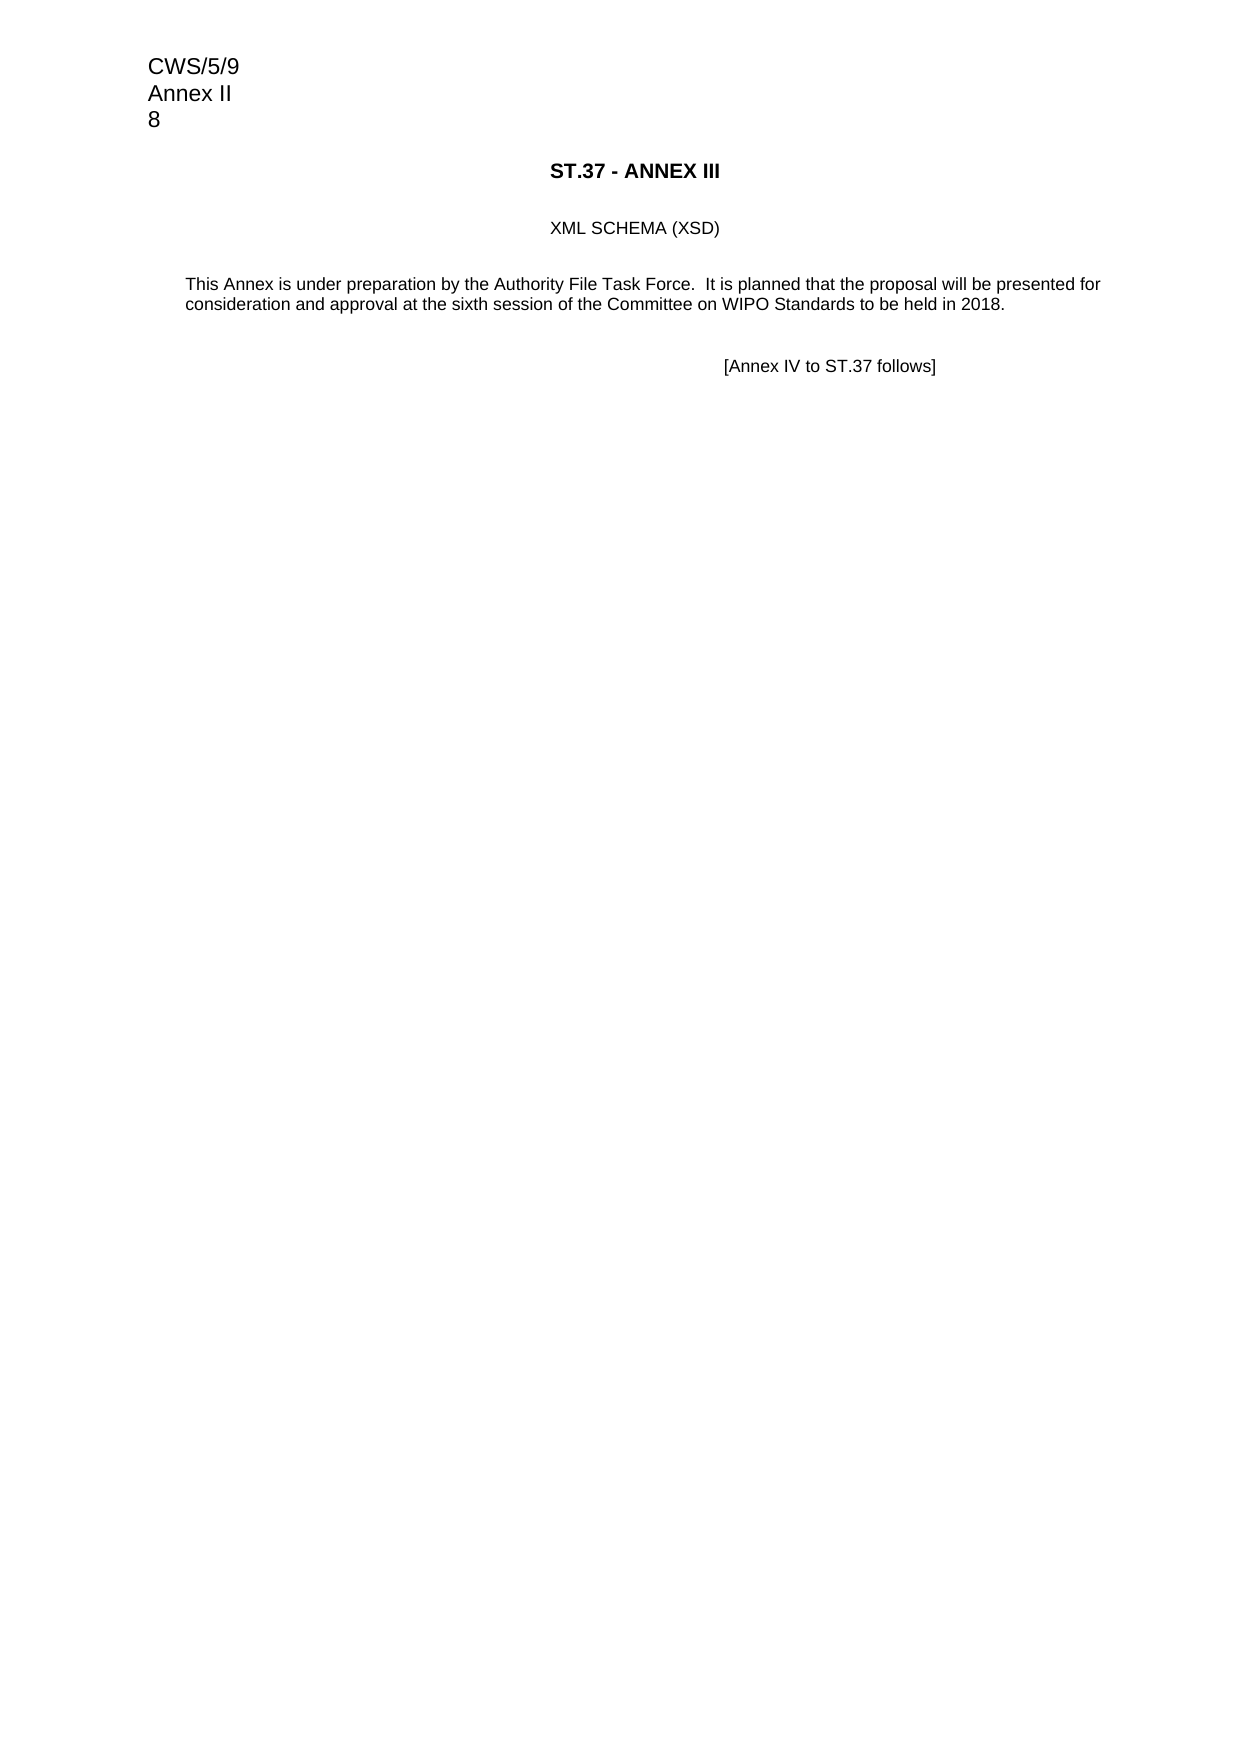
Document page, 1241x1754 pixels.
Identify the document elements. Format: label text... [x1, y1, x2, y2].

title ST.37 - Annex III [148, 158, 1122, 182]
list [Annex IV to ST.37 follows] [724, 355, 1122, 376]
title XML Schema (XSD) [148, 218, 1122, 238]
text This Annex is under preparation by the Authority File Task Force. It is planned that the proposal will be presented for consideration and approval at the sixth session of the Committee on WIPO Standards to be held in 2018. [185, 274, 1122, 314]
